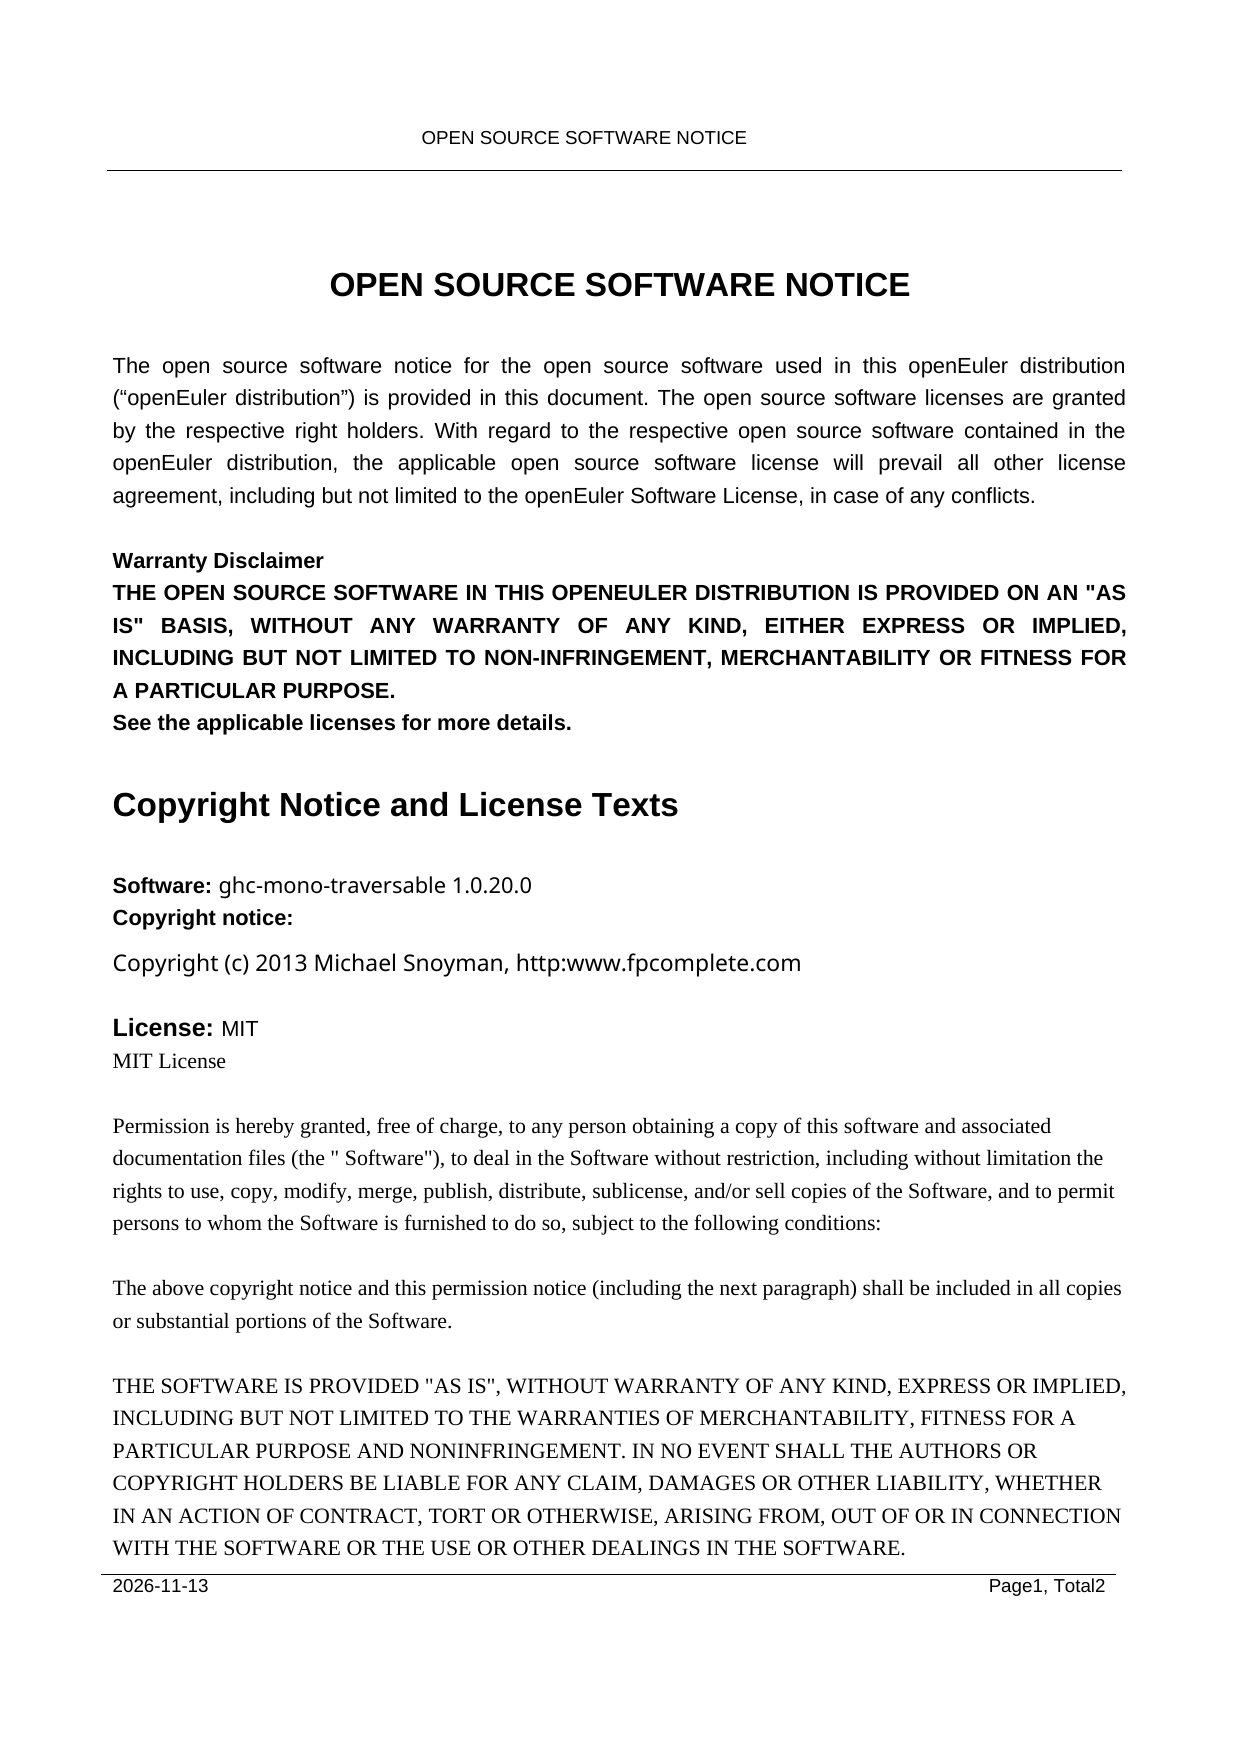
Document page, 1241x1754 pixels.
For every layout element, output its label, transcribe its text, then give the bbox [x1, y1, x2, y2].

text Copyright (c) 2013 Michael Snoyman, http:www.fpcomplete.com [112, 947, 1128, 1012]
title Software: ghc-mono-traversable 1.0.20.0 [112, 869, 1128, 901]
text License: MIT [112, 1012, 1128, 1044]
text Copyright notice: [112, 901, 1128, 934]
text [112, 1044, 1128, 1564]
text The open source software notice for the open source software used in this openEuler distribution (“openEuler distribution”) is provided in this document. The open source software licenses are granted by the respective right holders. With regard to the respective open source software contained in the openEuler distribution, the applicable open source software license will prevail all other license agreement, including but not limited to the openEuler Software License, in case of any conflicts. [112, 349, 1128, 511]
text Warranty Disclaimer [112, 544, 1128, 576]
text Copyright Notice and License Texts [112, 771, 1128, 836]
text OPEN SOURCE SOFTWARE NOTICE [112, 251, 1128, 316]
text THE OPEN SOURCE SOFTWARE IN THIS OPENEULER DISTRIBUTION IS PROVIDED ON AN "AS IS" BASIS, WITHOUT ANY WARRANTY OF ANY KIND, EITHER EXPRESS OR IMPLIED, INCLUDING BUT NOT LIMITED TO NON-INFRINGEMENT, MERCHANTABILITY OR FITNESS FOR A PARTICULAR PURPOSE. See the applicable licenses for more details. [112, 576, 1128, 739]
